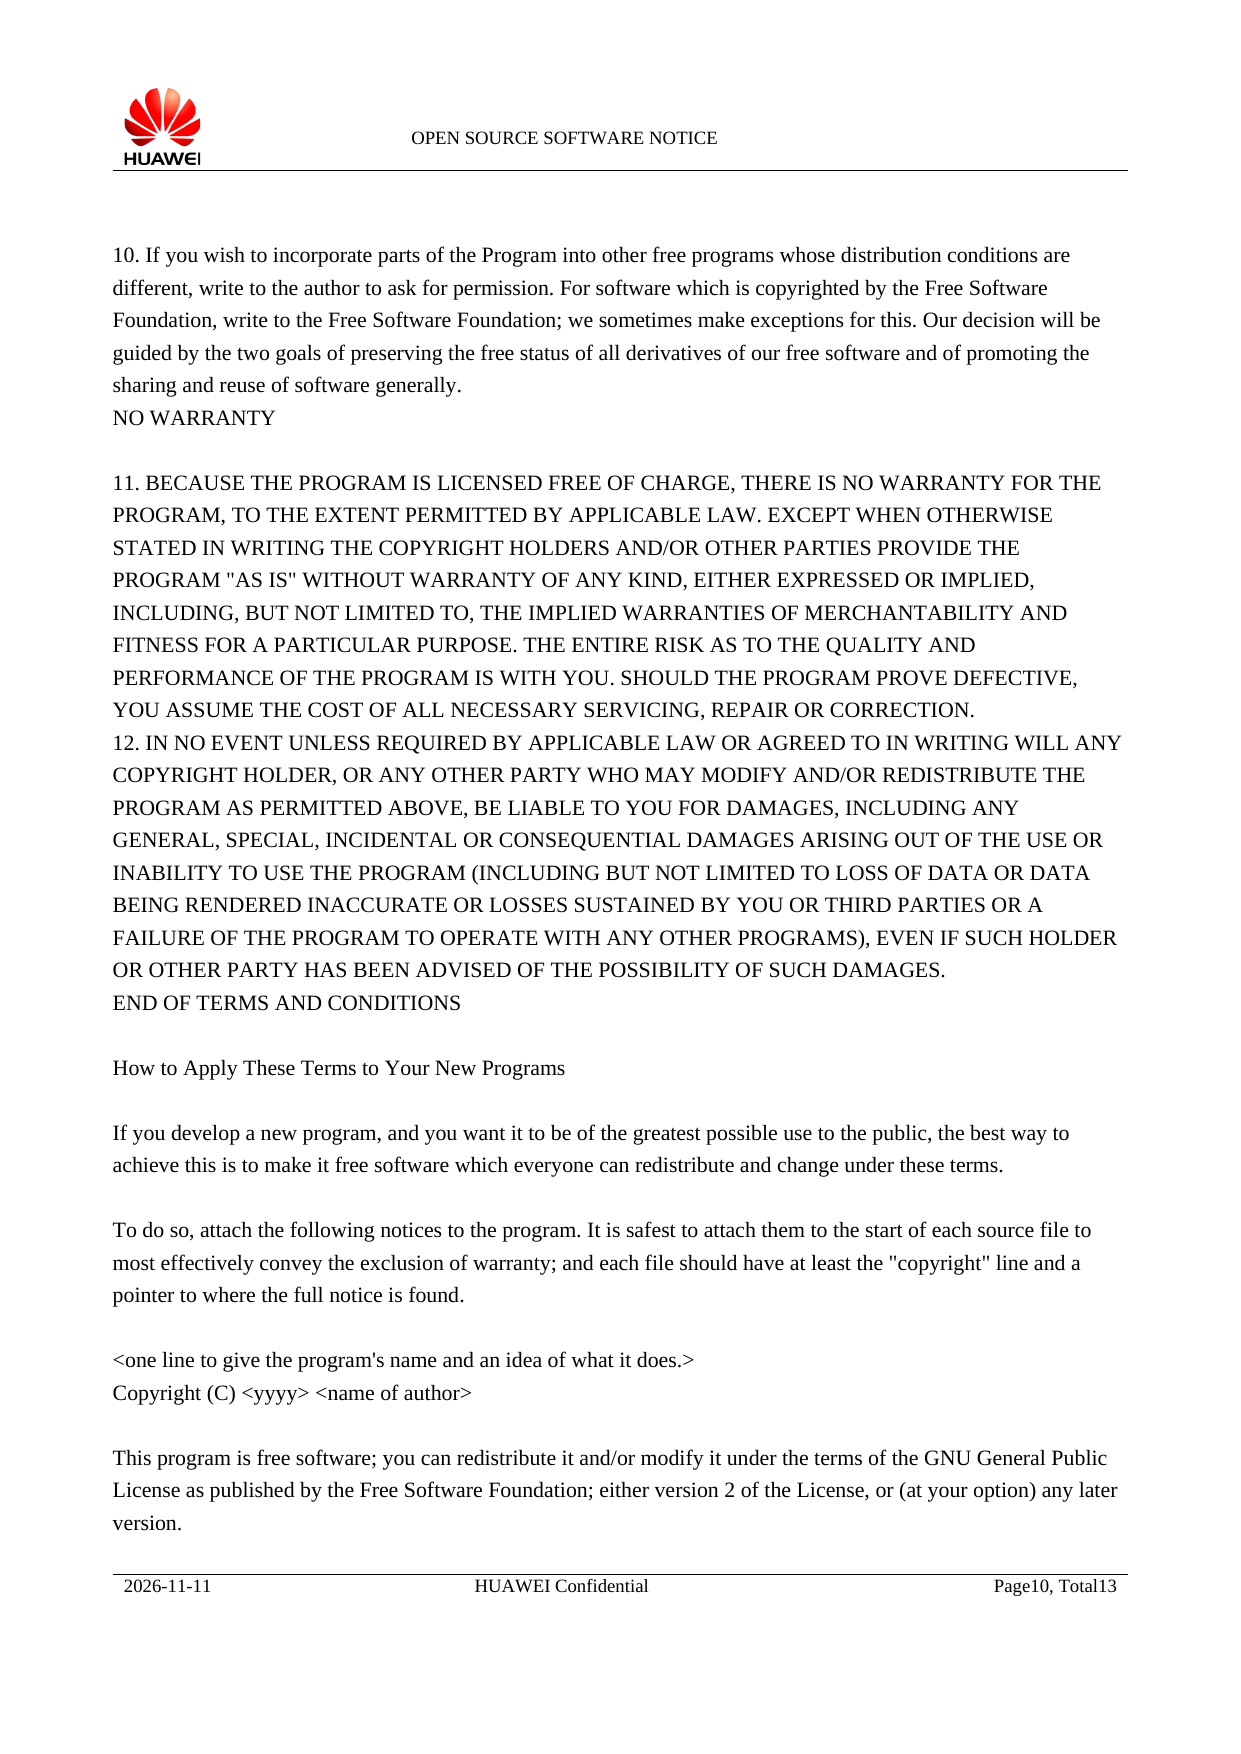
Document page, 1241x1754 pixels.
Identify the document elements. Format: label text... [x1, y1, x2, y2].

picture [124, 88, 201, 165]
